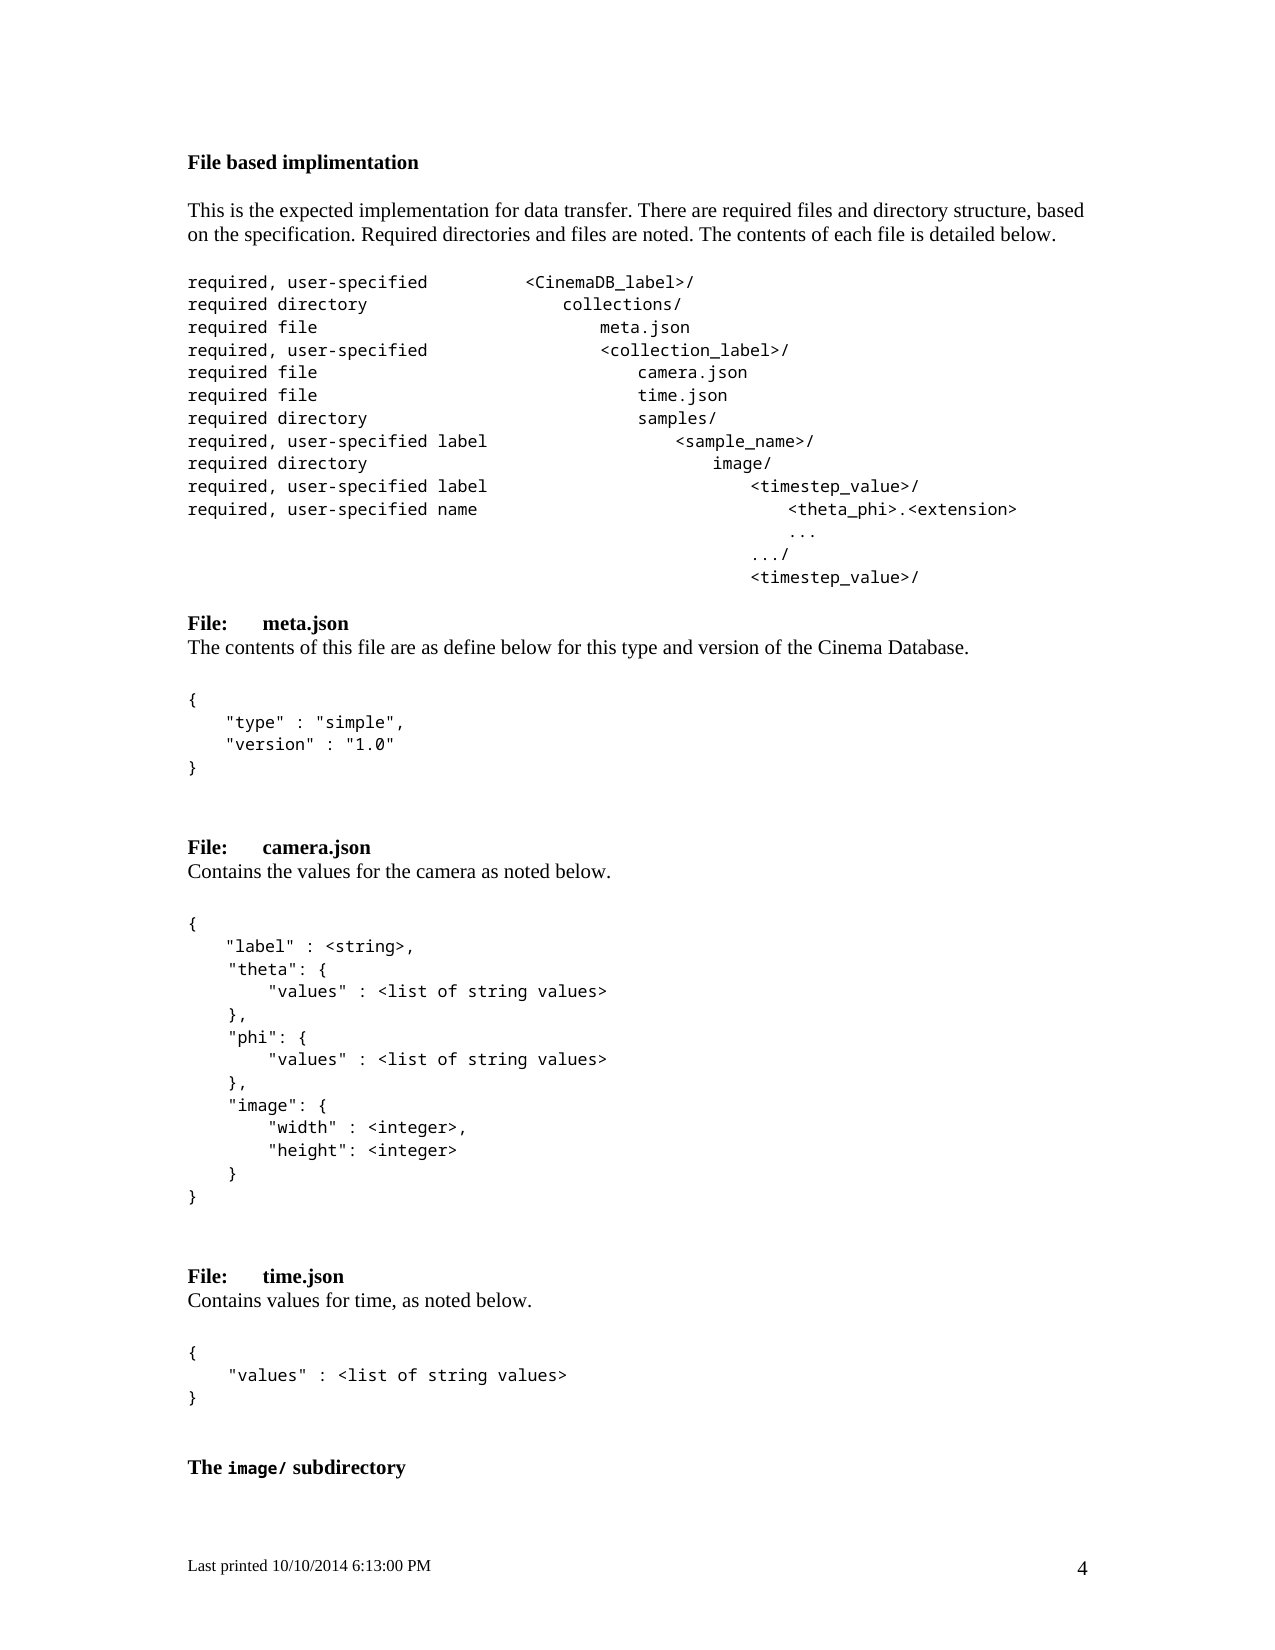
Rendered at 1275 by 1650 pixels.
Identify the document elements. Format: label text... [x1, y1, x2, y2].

text { [187, 687, 1087, 710]
text required, user-specified name <theta_phi>.<extension> [187, 497, 1087, 520]
text "version" : "1.0" [187, 733, 1087, 756]
text required directory collections/ [187, 293, 1087, 316]
text The image/ subdirectory [187, 1455, 1087, 1480]
text }, [187, 1003, 1087, 1025]
text <timestep_value>/ [187, 566, 1087, 588]
text File: camera.json [187, 835, 1087, 859]
text required directory image/ [187, 452, 1087, 475]
text "width" : <integer>, [187, 1116, 1087, 1139]
text "values" : <list of string values> [187, 980, 1087, 1003]
text "label" : <string>, [187, 934, 1087, 957]
text } [187, 1162, 1087, 1184]
text required file meta.json [187, 316, 1087, 338]
text required, user-specified <collection_label>/ [187, 338, 1087, 361]
text }, [187, 1071, 1087, 1093]
text required directory samples/ [187, 407, 1087, 429]
text { [187, 912, 1087, 934]
text required, user-specified label <timestep_value>/ [187, 475, 1087, 497]
text File: time.json [187, 1264, 1087, 1288]
text The contents of this file are as define below for this type and version of the Cinema Database. [187, 635, 1087, 659]
text } [187, 756, 1087, 778]
text "phi": { [187, 1025, 1087, 1048]
text required file time.json [187, 384, 1087, 407]
text Contains the values for the camera as noted below. [187, 859, 1087, 883]
text ... [187, 520, 1087, 543]
text File based implimentation [187, 150, 1087, 174]
text required, user-specified <CinemaDB_label>/ [187, 270, 1087, 293]
text } [187, 1184, 1087, 1207]
text "values" : <list of string values> [187, 1363, 1087, 1386]
text Contains values for time, as noted below. [187, 1288, 1087, 1312]
text This is the expected implementation for data transfer. There are required files and directory structure, based on the specification. Required directories and files are noted. The contents of each file is detailed below. [187, 198, 1087, 246]
text required, user-specified label <sample_name>/ [187, 429, 1087, 452]
text "values" : <list of string values> [187, 1048, 1087, 1071]
text "height": <integer> [187, 1139, 1087, 1162]
text } [187, 1386, 1087, 1408]
text "image": { [187, 1093, 1087, 1116]
text .../ [187, 543, 1087, 566]
text File: meta.json [187, 611, 1087, 635]
text required file camera.json [187, 361, 1087, 384]
text "theta": { [187, 957, 1087, 980]
text { [187, 1340, 1087, 1363]
text "type" : "simple", [187, 710, 1087, 733]
